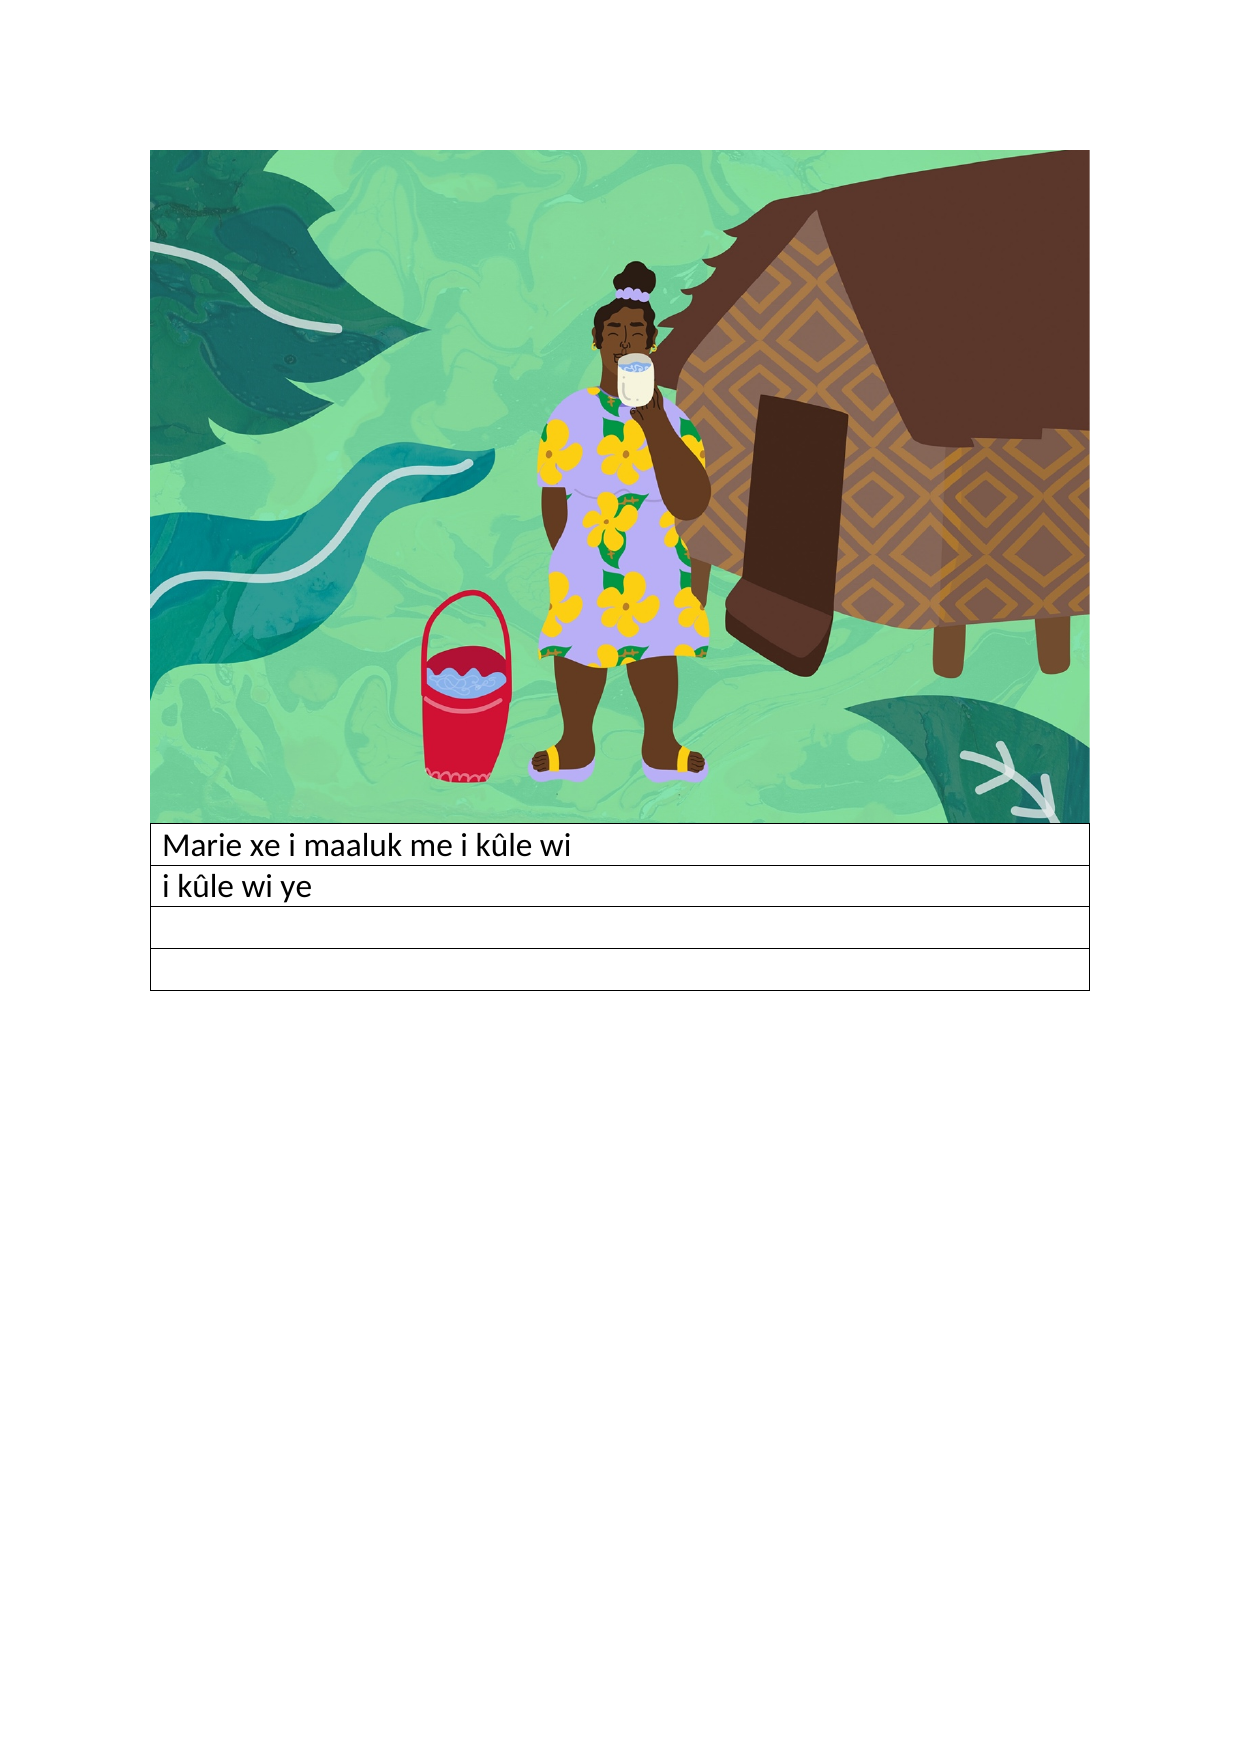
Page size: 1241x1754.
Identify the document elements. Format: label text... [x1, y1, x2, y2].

table_cell i kûle wi ye [151, 866, 1089, 906]
table_header Marie xe i maaluk me i kûle wi [151, 824, 1089, 864]
picture [150, 150, 1090, 823]
table_cell [151, 949, 1089, 990]
table_cell [151, 907, 1089, 948]
